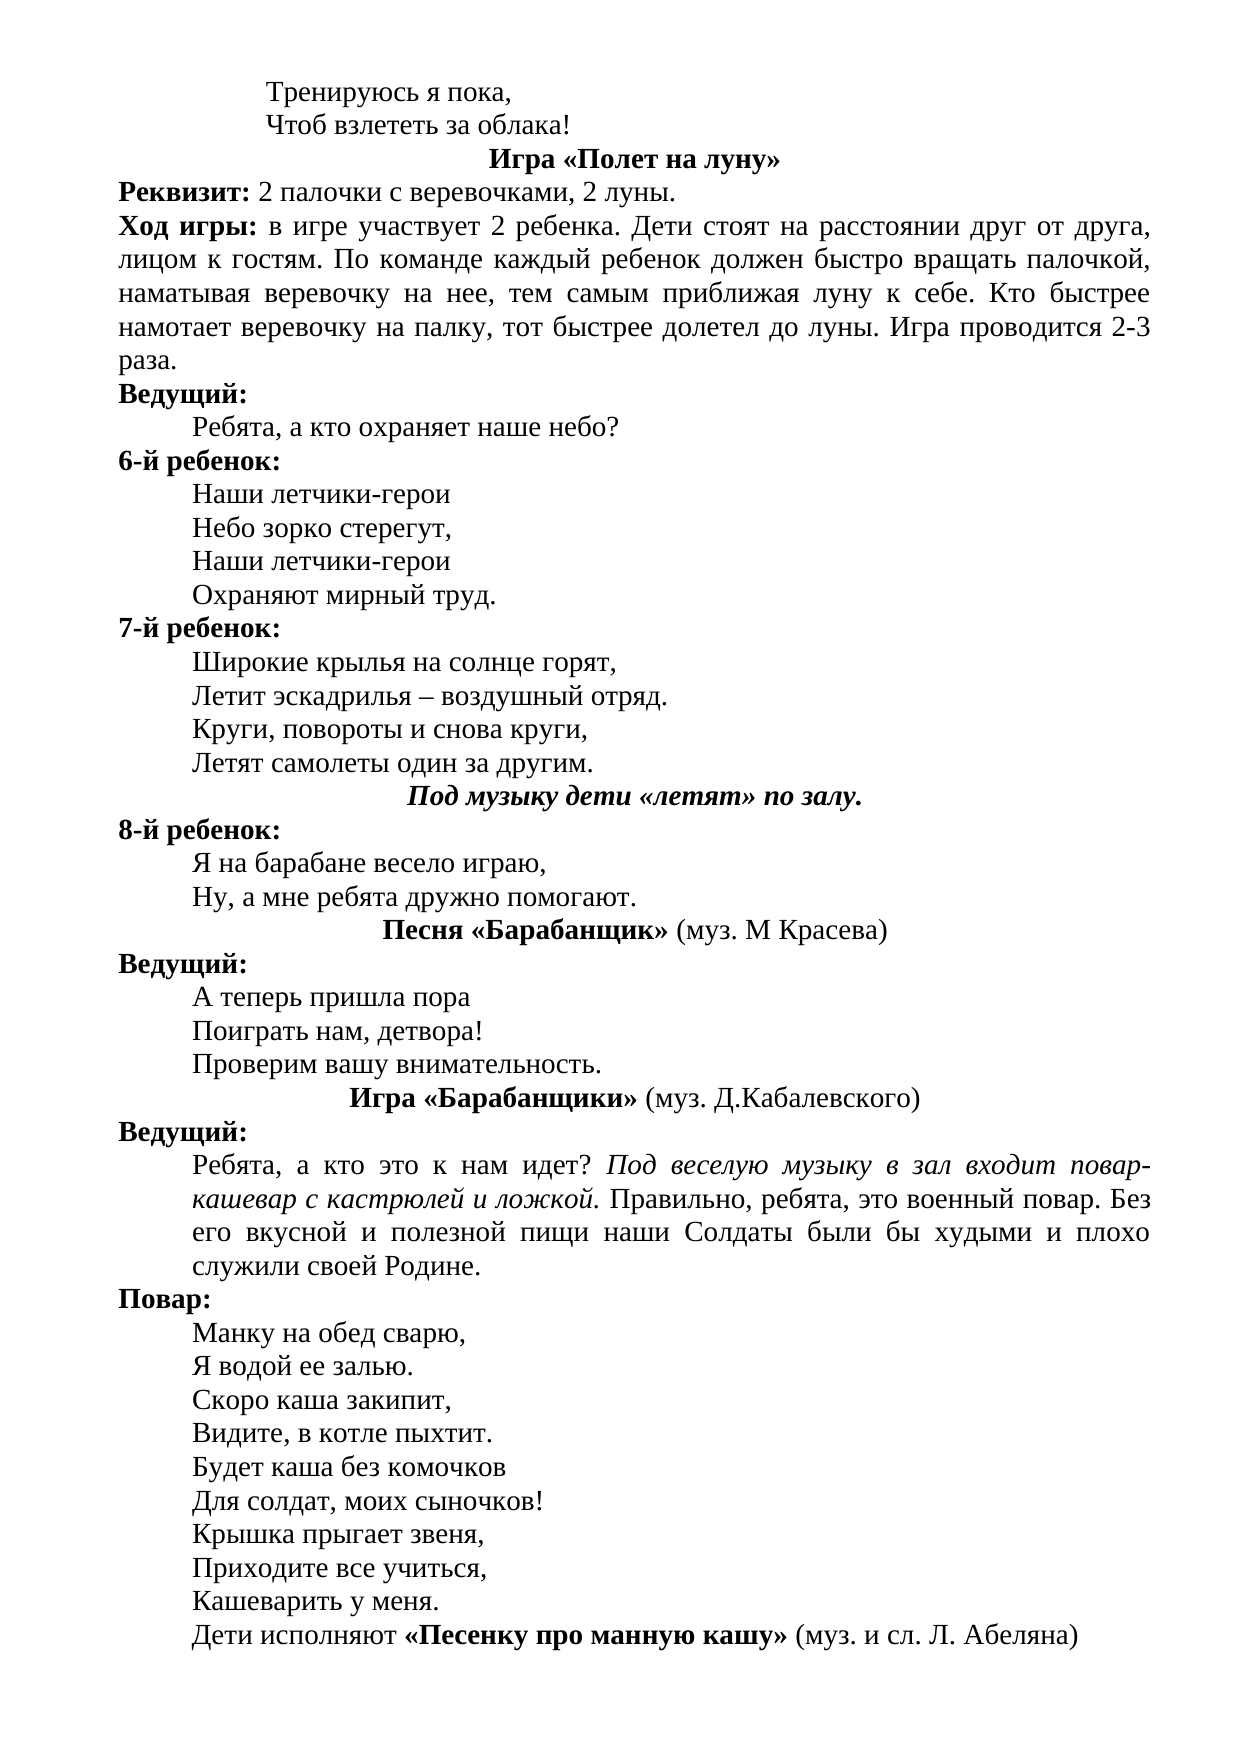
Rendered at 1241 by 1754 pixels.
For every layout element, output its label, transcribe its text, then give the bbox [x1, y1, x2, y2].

text Проверим вашу внимательность. [192, 1047, 1152, 1080]
text А теперь пришла пора [192, 979, 1152, 1013]
text Круги, повороты и снова круги, [192, 711, 1152, 745]
text Дети исполняют «Песенку про манную кашу» (муз. и сл. Л. Абеляна) [118, 1617, 1152, 1650]
text Небо зорко стерегут, [192, 510, 1152, 543]
text Наши летчики-герои [192, 543, 1152, 577]
text Тренируюсь я пока, [266, 74, 1152, 107]
text Ведущий: [118, 1114, 1152, 1147]
text Кашеварить у меня. [192, 1583, 1152, 1617]
text Ребята, а кто это к нам идет? Под веселую музыку в зал входит повар-кашевар с кастрюлей и ложкой. Правильно, ребята, это военный повар. Без его вкусной и полезной пищи наши Солдаты были бы худыми и плохо служили своей Родине. [192, 1147, 1152, 1281]
text Будет каша без комочков [192, 1449, 1152, 1483]
text 6-й ребенок: [118, 443, 1152, 476]
text Чтоб взлететь за облака! [266, 107, 1152, 141]
text Я водой ее залью. [192, 1348, 1152, 1382]
text Видите, в котле пыхтит. [192, 1416, 1152, 1449]
text Ведущий: [118, 376, 1152, 409]
text Ведущий: [118, 946, 1152, 979]
text Манку на обед сварю, [192, 1315, 1152, 1348]
text Я на барабане весело играю, [192, 845, 1152, 879]
text Ну, а мне ребята дружно помогают. [192, 879, 1152, 912]
text Игра «Барабанщики» (муз. Д.Кабалевского) [118, 1080, 1152, 1114]
text Песня «Барабанщик» (муз. М Красева) [118, 912, 1152, 946]
text Для солдат, моих сыночков! [192, 1483, 1152, 1516]
text Ход игры: в игре участвует 2 ребенка. Дети стоят на расстоянии друг от друга, лицом к гостям. По команде каждый ребенок должен быстро вращать палочкой, наматывая веревочку на нее, тем самым приближая луну к себе. Кто быстрее намотает веревочку на палку, тот быстрее долетел до луны. Игра проводится 2-3 раза. [118, 208, 1152, 376]
text Летит эскадрилья – воздушный отряд. [192, 678, 1152, 711]
text Широкие крылья на солнце горят, [192, 644, 1152, 678]
text Ребята, а кто охраняет наше небо? [192, 409, 1152, 443]
text 7-й ребенок: [118, 611, 1152, 644]
text Повар: [118, 1281, 1152, 1315]
text Игра «Полет на луну» [118, 141, 1152, 174]
text Реквизит: 2 палочки с веревочками, 2 луны. [118, 174, 1152, 208]
text Крышка прыгает звеня, [192, 1516, 1152, 1550]
text Поиграть нам, детвора! [192, 1013, 1152, 1047]
text Приходите все учиться, [192, 1550, 1152, 1583]
text Летят самолеты один за другим. [192, 745, 1152, 778]
text Скоро каша закипит, [192, 1382, 1152, 1416]
text 8-й ребенок: [118, 812, 1152, 845]
text Наши летчики-герои [192, 476, 1152, 510]
text Под музыку дети «летят» по залу. [118, 778, 1152, 812]
text Охраняют мирный труд. [192, 577, 1152, 611]
